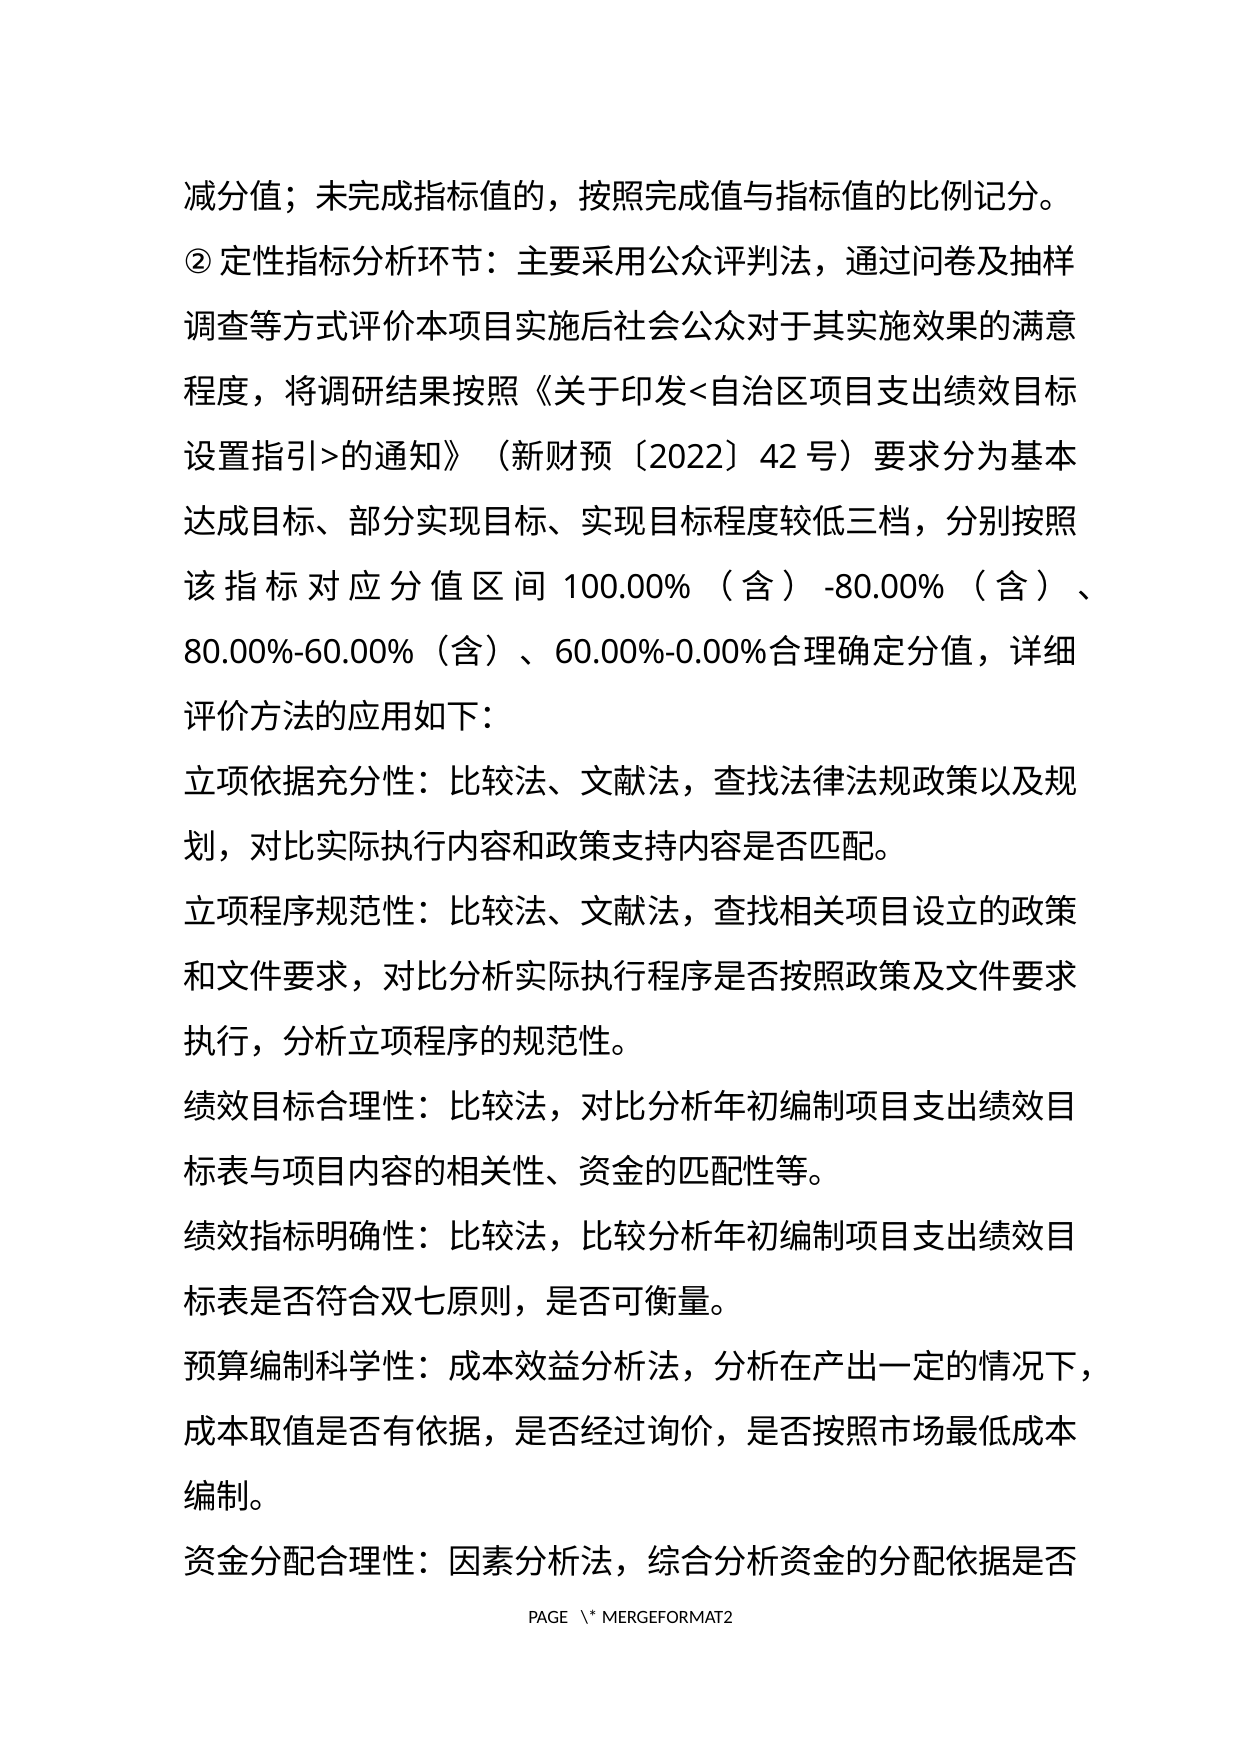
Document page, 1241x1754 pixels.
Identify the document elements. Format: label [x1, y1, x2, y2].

text [183, 162, 1078, 1592]
